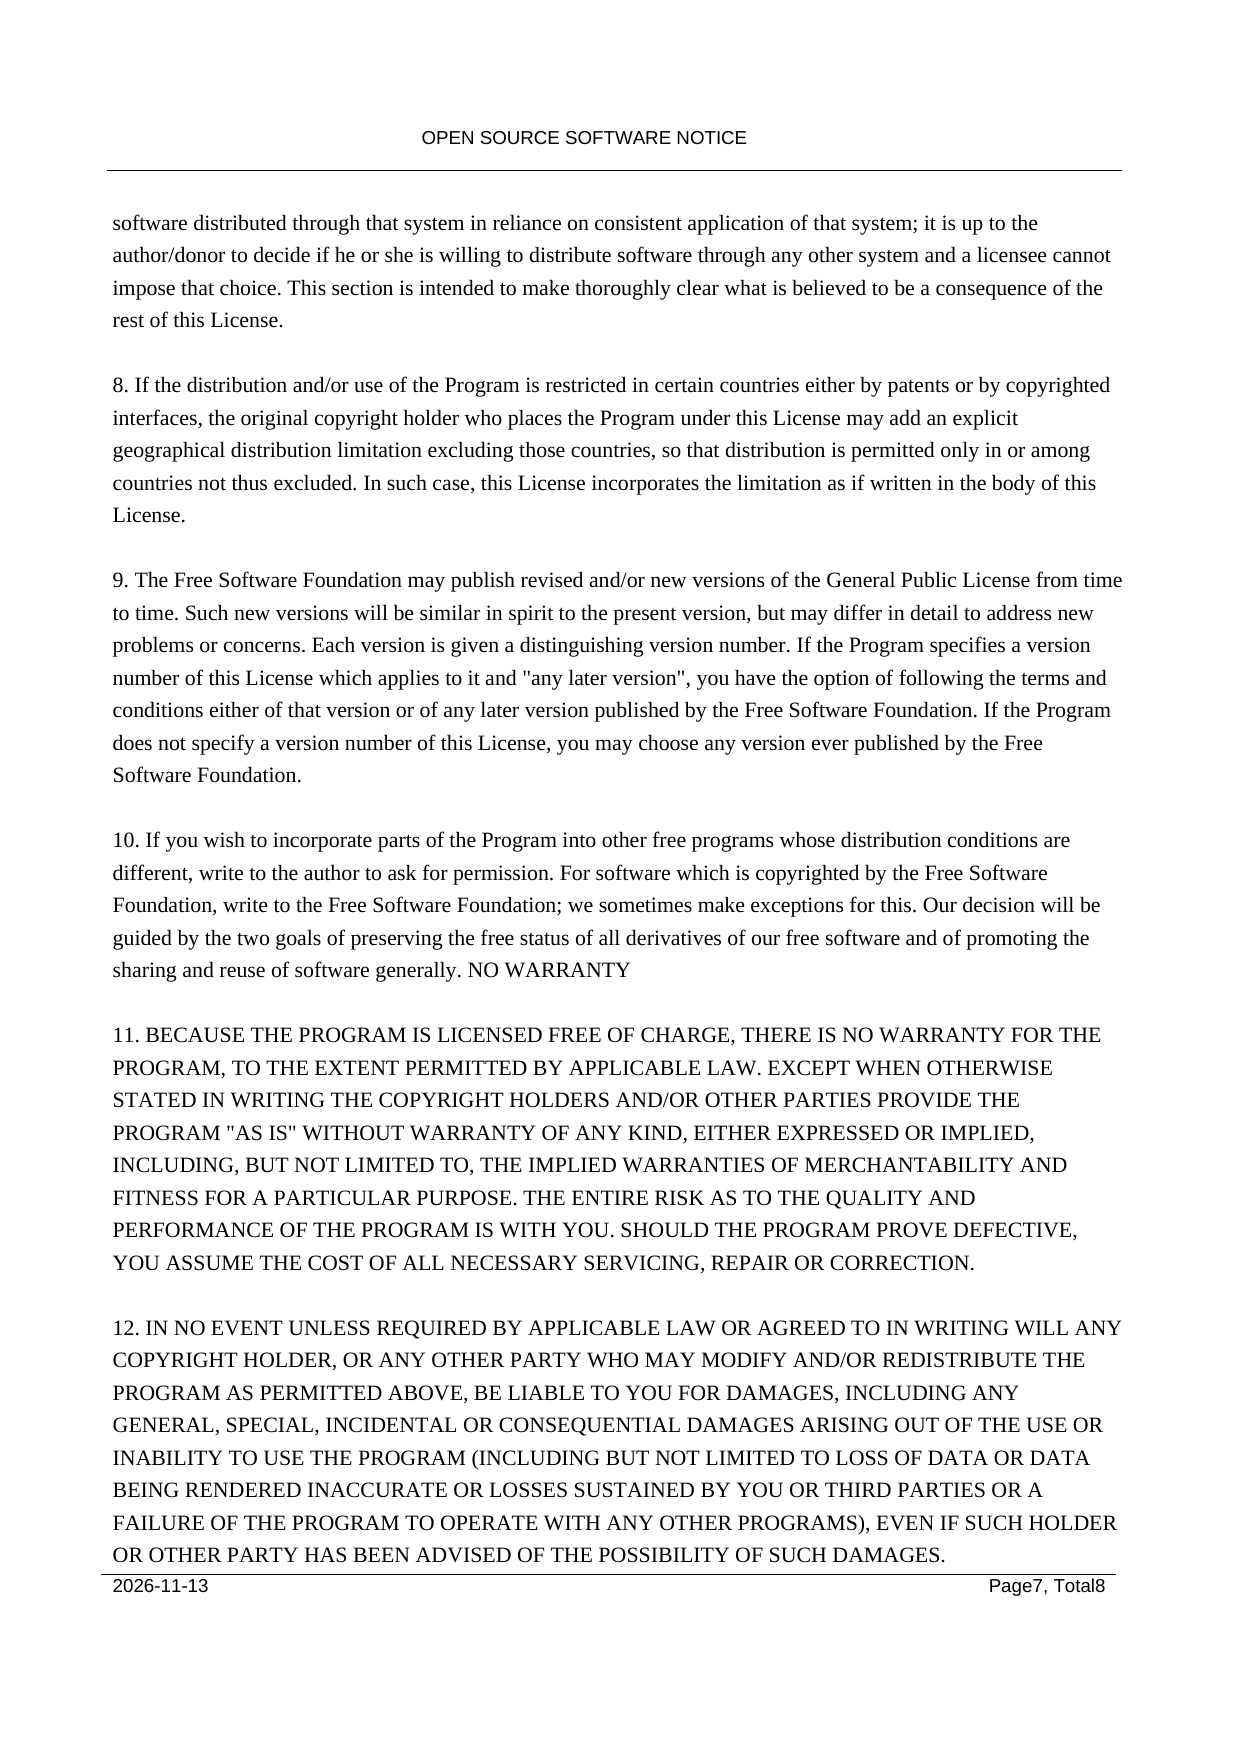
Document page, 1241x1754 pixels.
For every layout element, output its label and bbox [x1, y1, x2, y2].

text [112, 206, 1128, 1571]
